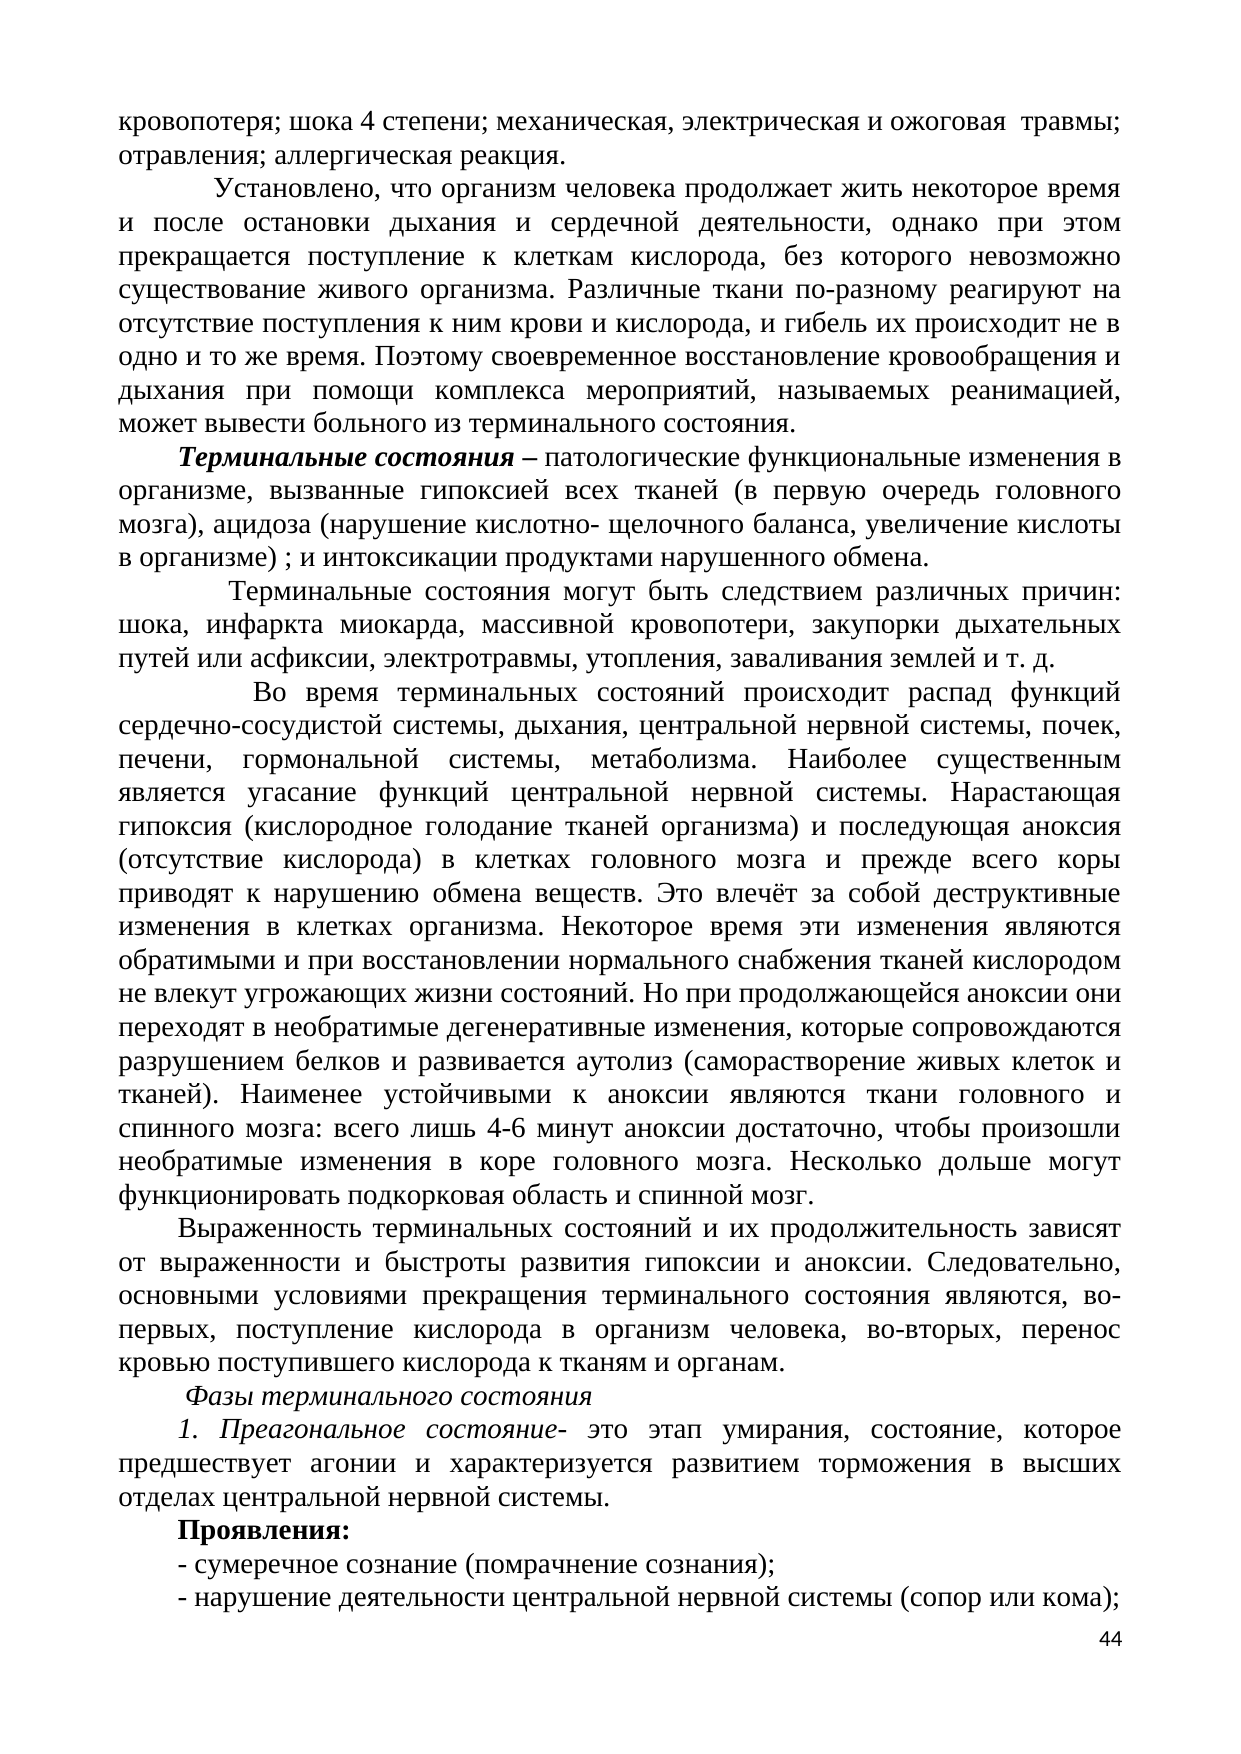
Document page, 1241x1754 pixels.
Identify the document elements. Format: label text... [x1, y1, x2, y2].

text Во время терминальных состояний происходит распад функций сердечно-сосудистой системы, дыхания, центральной нервной системы, почек, печени, гормональной системы, метаболизма. Наиболее существенным является угасание функций центральной нервной системы. Нарастающая гипоксия (кислородное голодание тканей организма) и последующая аноксия (отсутствие кислорода) в клетках головного мозга и прежде всего коры приводят к нарушению обмена веществ. Это влечёт за собой деструктивные изменения в клетках организма. Некоторое время эти изменения являются обратимыми и при восстановлении нормального снабжения тканей кислородом не влекут угрожающих жизни состояний. Но при продолжающейся аноксии они переходят в необратимые дегенеративные изменения, которые сопровождаются разрушением белков и развивается аутолиз (саморастворение живых клеток и тканей). Наименее устойчивыми к аноксии являются ткани головного и спинного мозга: всего лишь 4-6 минут аноксии достаточно, чтобы произошли необратимые изменения в коре головного мозга. Несколько дольше могут функционировать подкорковая область и спинной мозг. [118, 674, 1122, 1210]
text Терминальные состояния могут быть следствием различных причин: шока, инфаркта миокарда, массивной кровопотери, закупорки дыхательных путей или асфиксии, электротравмы, утопления, заваливания землей и т. д. [118, 573, 1122, 674]
text - нарушение деятельности центральной нервной системы (сопор или кома); [118, 1579, 1122, 1613]
subtitle 1. Преагональное состояние- это этап умирания, состояние, которое предшествует агонии и характеризуется развитием торможения в высших отделах центральной нервной системы. [118, 1412, 1122, 1512]
text Проявления: [118, 1512, 1122, 1546]
subtitle Фазы терминального состояния [118, 1378, 1122, 1412]
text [118, 103, 1122, 171]
text Установлено, что организм человека продолжает жить некоторое время и после остановки дыхания и сердечной деятельности, однако при этом прекращается поступление к клеткам кислорода, без которого невозможно существование живого организма. Различные ткани по-разному реагируют на отсутствие поступления к ним крови и кислорода, и гибель их происходит не в одно и то же время. Поэтому своевременное восстановление кровообращения и дыхания при помощи комплекса мероприятий, называемых реанимацией, может вывести больного из терминального состояния. [118, 171, 1122, 439]
text Выраженность терминальных состояний и их продолжительность зависят от выраженности и быстроты развития гипоксии и аноксии. Следовательно, основными условиями прекращения терминального состояния являются, во-первых, поступление кислорода в организм человека, во-вторых, перенос кровью поступившего кислорода к тканям и органам. [118, 1210, 1122, 1378]
text Терминальные состояния – патологические функциональные изменения в организме, вызванные гипоксией всех тканей (в первую очередь головного мозга), ацидоза (нарушение кислотно- щелочного баланса, увеличение кислоты в организме) ; и интоксикации продуктами нарушенного обмена. [118, 439, 1122, 573]
text - сумеречное сознание (помрачнение сознания); [118, 1546, 1122, 1579]
